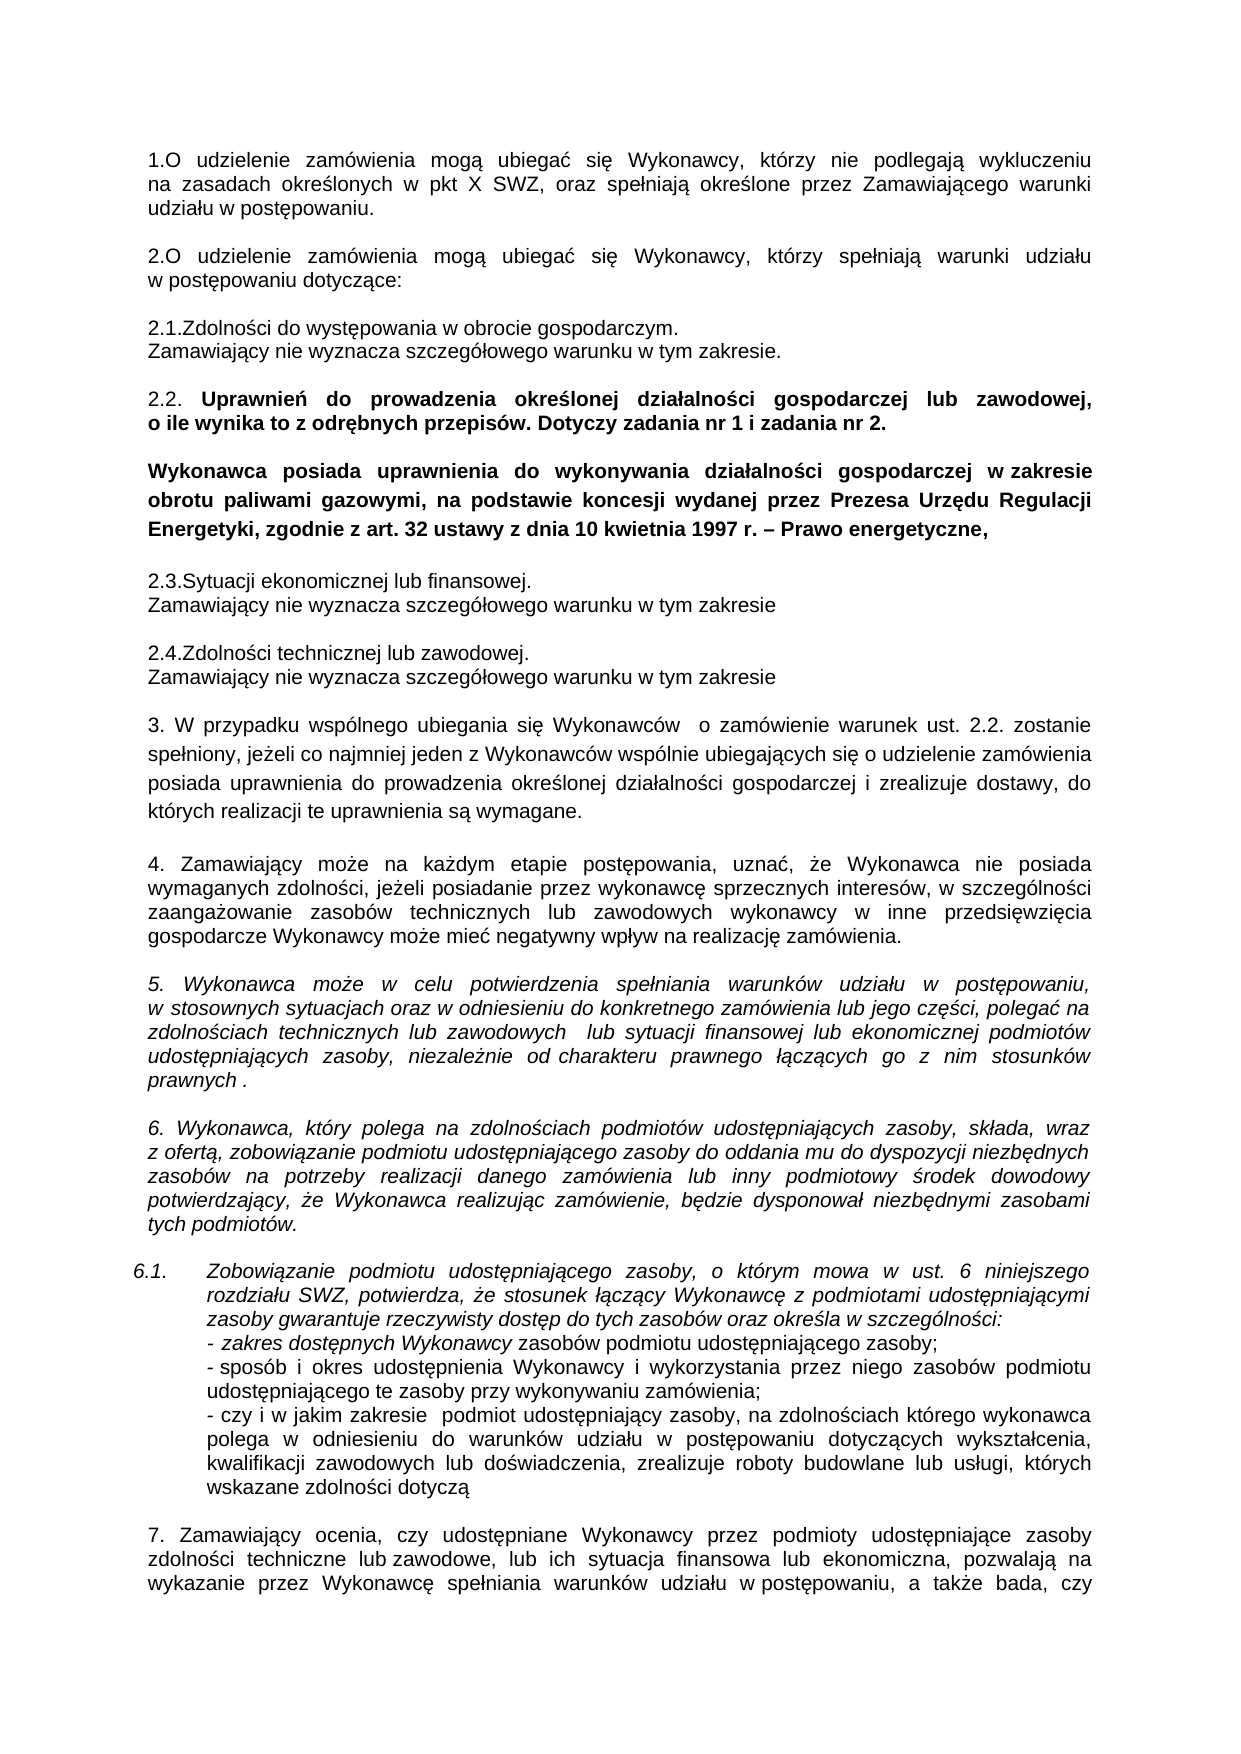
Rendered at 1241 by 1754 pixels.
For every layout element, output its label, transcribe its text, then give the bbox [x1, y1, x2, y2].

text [148, 1523, 1093, 1595]
text 3. W przypadku wspólnego ubiegania się Wykonawców o zamówienie warunek ust. 2.2. zostanie spełniony, jeżeli co najmniej jeden z Wykonawców wspólnie ubiegających się o udzielenie zamówienia posiada uprawnienia do prowadzenia określonej działalności gospodarczej i zrealizuje dostawy, do których realizacji te uprawnienia są wymagane. [148, 713, 1093, 823]
text 2.1.Zdolności do występowania w obrocie gospodarczym. [148, 315, 1093, 339]
text 6. Wykonawca, który polega na zdolnościach podmiotów udostępniających zasoby, składa, wraz z ofertą, zobowiązanie podmiotu udostępniającego zasoby do oddania mu do dyspozycji niezbędnych zasobów na potrzeby realizacji danego zamówienia lub inny podmiotowy środek dowodowy potwierdzający, że Wykonawca realizując zamówienie, będzie dysponował niezbędnymi zasobami tych podmiotów. [148, 1116, 1093, 1235]
text Zamawiający nie wyznacza szczegółowego warunku w tym zakresie. [148, 339, 1093, 363]
text 5. Wykonawca może w celu potwierdzenia spełniania warunków udziału w postępowaniu, w stosownych sytuacjach oraz w odniesieniu do konkretnego zamówienia lub jego części, polegać na zdolnościach technicznych lub zawodowych lub sytuacji finansowej lub ekonomicznej podmiotów udostępniających zasoby, niezależnie od charakteru prawnego łączących go z nim stosunków prawnych . [148, 972, 1093, 1092]
text Zamawiający nie wyznacza szczegółowego warunku w tym zakresie [148, 665, 1093, 689]
text 6.1. Zobowiązanie podmiotu udostępniającego zasoby, o którym mowa w ust. 6 niniejszego rozdziału SWZ, potwierdza, że stosunek łączący Wykonawcę z podmiotami udostępniającymi zasoby gwarantuje rzeczywisty dostęp do tych zasobów oraz określa w szczególności: [133, 1259, 1093, 1331]
text - sposób i okres udostępnienia Wykonawcy i wykorzystania przez niego zasobów podmiotu udostępniającego te zasoby przy wykonywaniu zamówienia; [133, 1355, 1093, 1403]
text 2.3.Sytuacji ekonomicznej lub finansowej. [148, 569, 1093, 593]
text Zamawiający nie wyznacza szczegółowego warunku w tym zakresie [148, 593, 1093, 617]
text - zakres dostępnych Wykonawcy zasobów podmiotu udostępniającego zasoby; [133, 1331, 1093, 1355]
text - czy i w jakim zakresie podmiot udostępniający zasoby, na zdolnościach którego wykonawca polega w odniesieniu do warunków udziału w postępowaniu dotyczących wykształcenia, kwalifikacji zawodowych lub doświadczenia, zrealizuje roboty budowlane lub usługi, których wskazane zdolności dotyczą [133, 1403, 1093, 1499]
text 4. Zamawiający może na każdym etapie postępowania, uznać, że Wykonawca nie posiada wymaganych zdolności, jeżeli posiadanie przez wykonawcę sprzecznych interesów, w szczególności zaangażowanie zasobów technicznych lub zawodowych wykonawcy w inne przedsięwzięcia gospodarcze Wykonawcy może mieć negatywny wpływ na realizację zamówienia. [148, 852, 1093, 948]
text 2.2. Uprawnień do prowadzenia określonej działalności gospodarczej lub zawodowej, o ile wynika to z odrębnych przepisów. Dotyczy zadania nr 1 i zadania nr 2. [148, 387, 1093, 435]
text 1.O udzielenie zamówienia mogą ubiegać się Wykonawcy, którzy nie podlegają wykluczeniu na zasadach określonych w pkt X SWZ, oraz spełniają określone przez Zamawiającego warunki udziału w postępowaniu. [148, 148, 1093, 219]
text 2.4.Zdolności technicznej lub zawodowej. [148, 641, 1093, 665]
text Wykonawca posiada uprawnienia do wykonywania działalności gospodarczej w zakresie obrotu paliwami gazowymi, na podstawie koncesji wydanej przez Prezesa Urzędu Regulacji Energetyki, zgodnie z art. 32 ustawy z dnia 10 kwietnia 1997 r. – Prawo energetyczne, [148, 459, 1093, 541]
text 2.O udzielenie zamówienia mogą ubiegać się Wykonawcy, którzy spełniają warunki udziału w postępowaniu dotyczące: [148, 243, 1093, 291]
